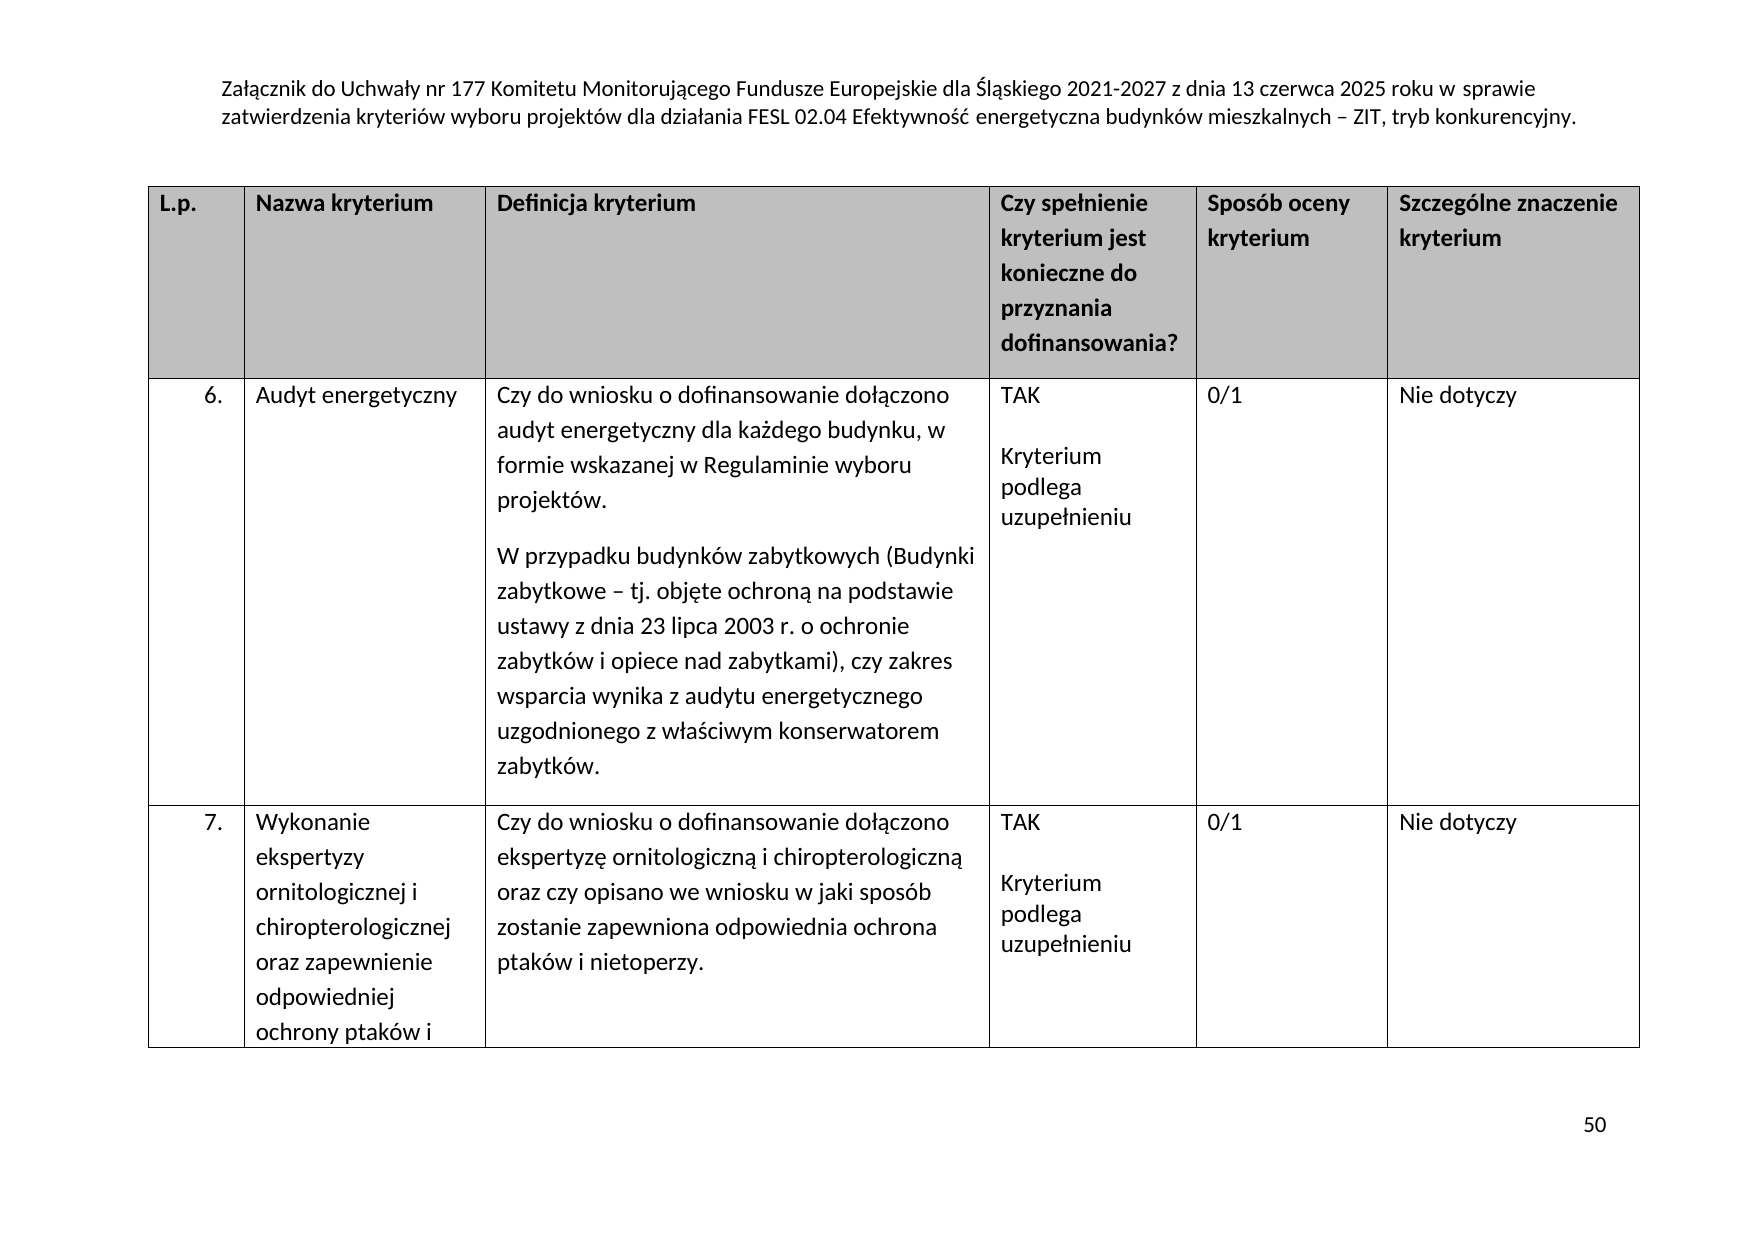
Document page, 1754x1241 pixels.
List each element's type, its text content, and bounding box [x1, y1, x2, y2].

table_cell Nie dotyczy [1388, 379, 1639, 805]
table_cell Czy do wniosku o dofinansowanie dołączono ekspertyzę ornitologiczną i chiropterologiczną oraz czy opisano we wniosku w jaki sposób zostanie zapewniona odpowiednia ochrona ptaków i nietoperzy. [486, 806, 989, 1047]
table_header Nazwa kryterium [245, 187, 485, 378]
table_header Definicja kryterium [486, 187, 989, 378]
table_header Szczególne znaczenie kryterium [1388, 187, 1639, 378]
table_cell TAK Kryterium podlega uzupełnieniu [990, 806, 1196, 1047]
table_header Sposób oceny kryterium [1197, 187, 1387, 378]
table_cell Czy do wniosku o dofinansowanie dołączono audyt energetyczny dla każdego budynku, w formie wskazanej w Regulaminie wyboru projektów. W przypadku budynków zabytkowych (Budynki zabytkowe – tj. objęte ochroną na podstawie ustawy z dnia 23 lipca 2003 r. o ochronie zabytków i opiece nad zabytkami), czy zakres wsparcia wynika z audytu energetycznego uzgodnionego z właściwym konserwatorem zabytków. [486, 379, 989, 805]
table_cell [149, 379, 244, 805]
table_cell Wykonanie ekspertyzy ornitologicznej i chiropterologicznej oraz zapewnienie odpowiedniej ochrony ptaków i nietoperzy [245, 806, 485, 1047]
table_header L.p. [149, 187, 244, 378]
table_cell 0/1 [1197, 806, 1387, 1047]
table_cell TAK Kryterium podlega uzupełnieniu [990, 379, 1196, 805]
table_header Czy spełnienie kryterium jest konieczne do przyznania dofinansowania? [990, 187, 1196, 378]
table_cell Nie dotyczy [1388, 806, 1639, 1047]
table_cell Audyt energetyczny [245, 379, 485, 805]
table_cell 0/1 [1197, 379, 1387, 805]
table_cell [149, 806, 244, 1047]
